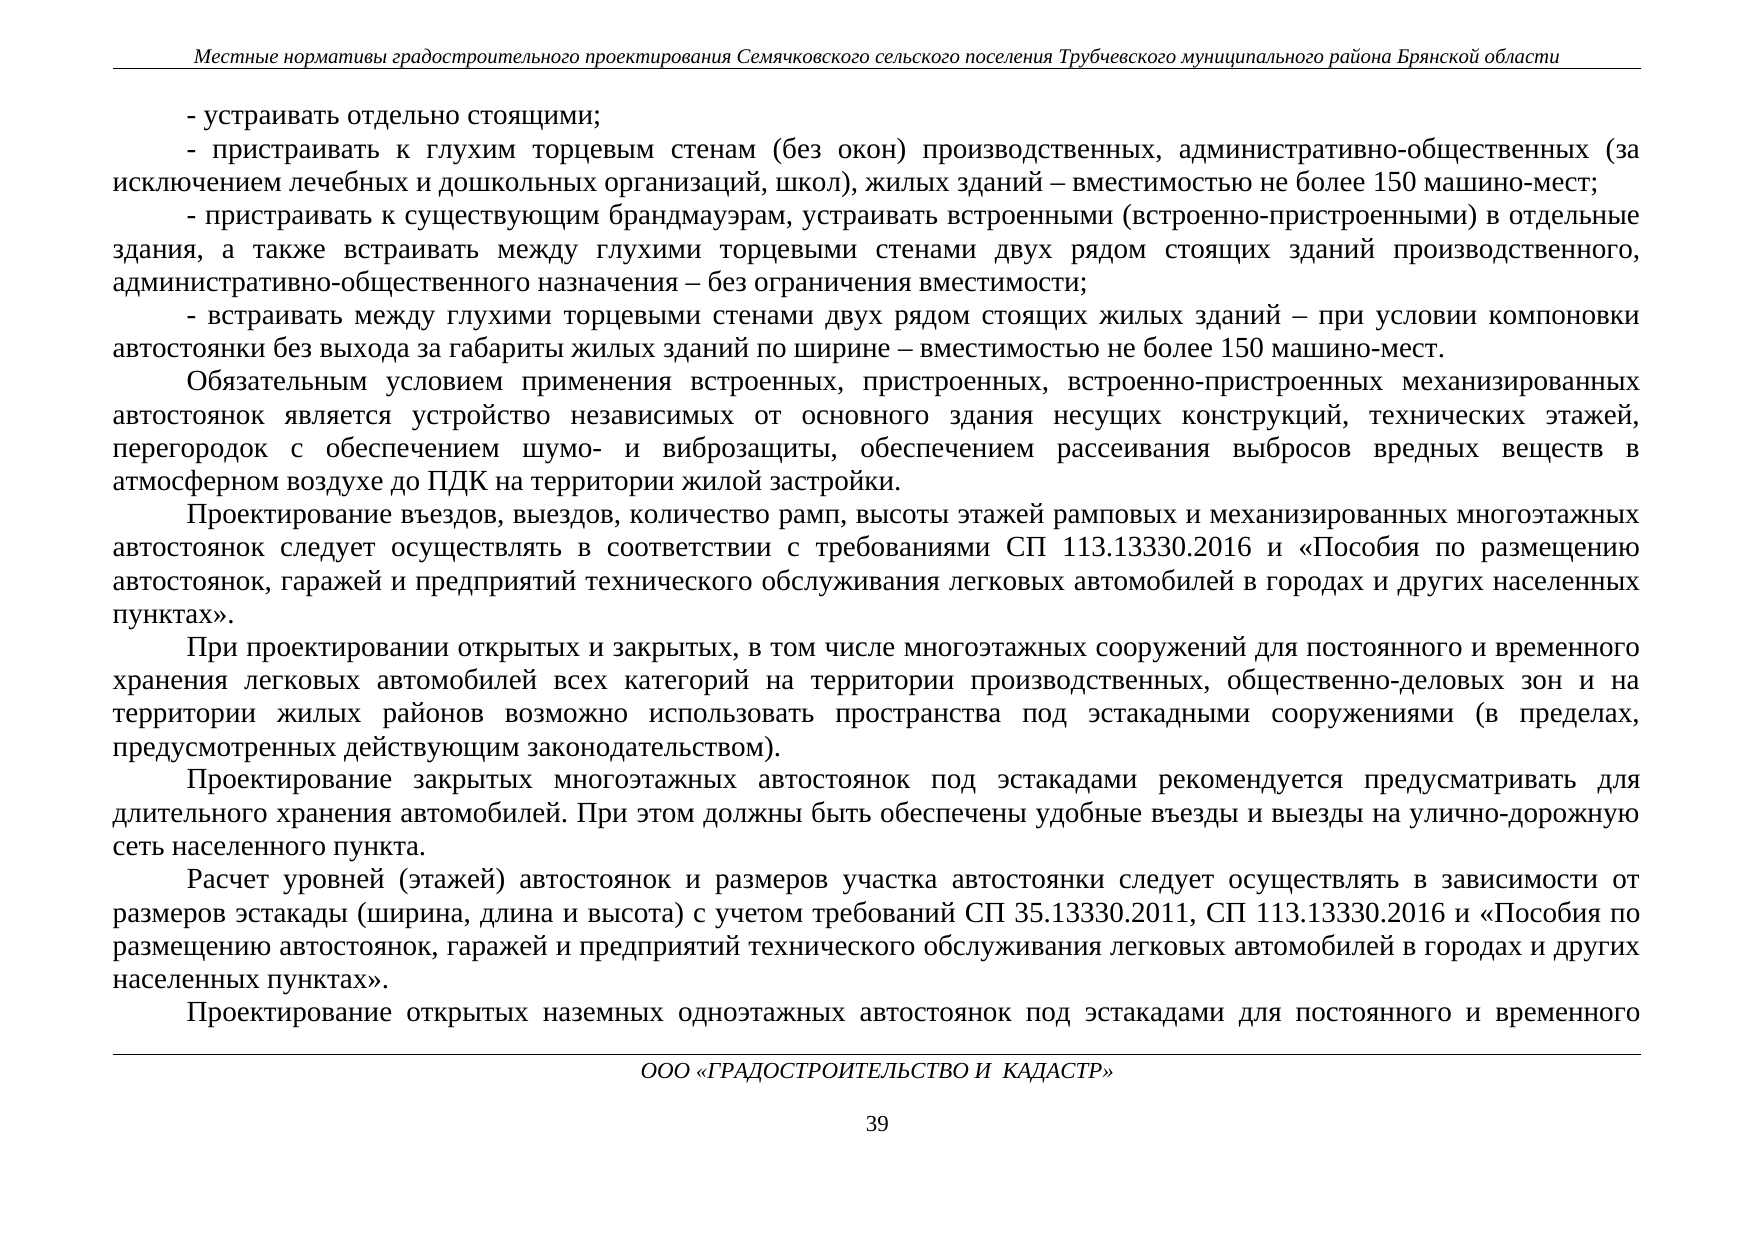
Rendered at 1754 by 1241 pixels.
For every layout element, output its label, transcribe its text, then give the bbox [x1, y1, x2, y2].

text Расчет уровней (этажей) автостоянок и размеров участка автостоянки следует осуществлять в зависимости от размеров эстакады (ширина, длина и высота) с учетом требований СП 35.13330.2011, СП 113.13330.2016 и «Пособия по размещению автостоянок, гаражей и предприятий технического обслуживания легковых автомобилей в городах и других населенных пунктах». [112, 862, 1641, 995]
text - пристраивать к существующим брандмауэрам, устраивать встроенными (встроенно-пристроенными) в отдельные здания, а также встраивать между глухими торцевыми стенами двух рядом стоящих зданий производственного, административно-общественного назначения – без ограничения вместимости; [112, 198, 1641, 298]
text Проектирование въездов, выездов, количество рамп, высоты этажей рамповых и механизированных многоэтажных автостоянок следует осуществлять в соответствии с требованиями СП 113.13330.2016 и «Пособия по размещению автостоянок, гаражей и предприятий технического обслуживания легковых автомобилей в городах и других населенных пунктах». [112, 497, 1641, 629]
text При проектировании открытых и закрытых, в том числе многоэтажных сооружений для постоянного и временного хранения легковых автомобилей всех категорий на территории производственных, общественно-деловых зон и на территории жилых районов возможно использовать пространства под эстакадными сооружениями (в пределах, предусмотренных действующим законодательством). [112, 629, 1641, 762]
text - встраивать между глухими торцевыми стенами двух рядом стоящих жилых зданий – при условии компоновки автостоянки без выхода за габариты жилых зданий по ширине – вместимостью не более 150 машино-мест. [112, 298, 1641, 364]
text Проектирование закрытых многоэтажных автостоянок под эстакадами рекомендуется предусматривать для длительного хранения автомобилей. При этом должны быть обеспечены удобные въезды и выезды на улично-дорожную сеть населенного пункта. [112, 762, 1641, 862]
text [112, 995, 1641, 1028]
text Обязательным условием применения встроенных, пристроенных, встроенно-пристроенных механизированных автостоянок является устройство независимых от основного здания несущих конструкций, технических этажей, перегородок с обеспечением шумо- и виброзащиты, обеспечением рассеивания выбросов вредных веществ в атмосферном воздухе до ПДК на территории жилой застройки. [112, 364, 1641, 497]
text - устраивать отдельно стоящими; [112, 97, 1641, 131]
text - пристраивать к глухим торцевым стенам (без окон) производственных, административно-общественных (за исключением лечебных и дошкольных организаций, школ), жилых зданий – вместимостью не более 150 машино-мест; [112, 131, 1641, 198]
